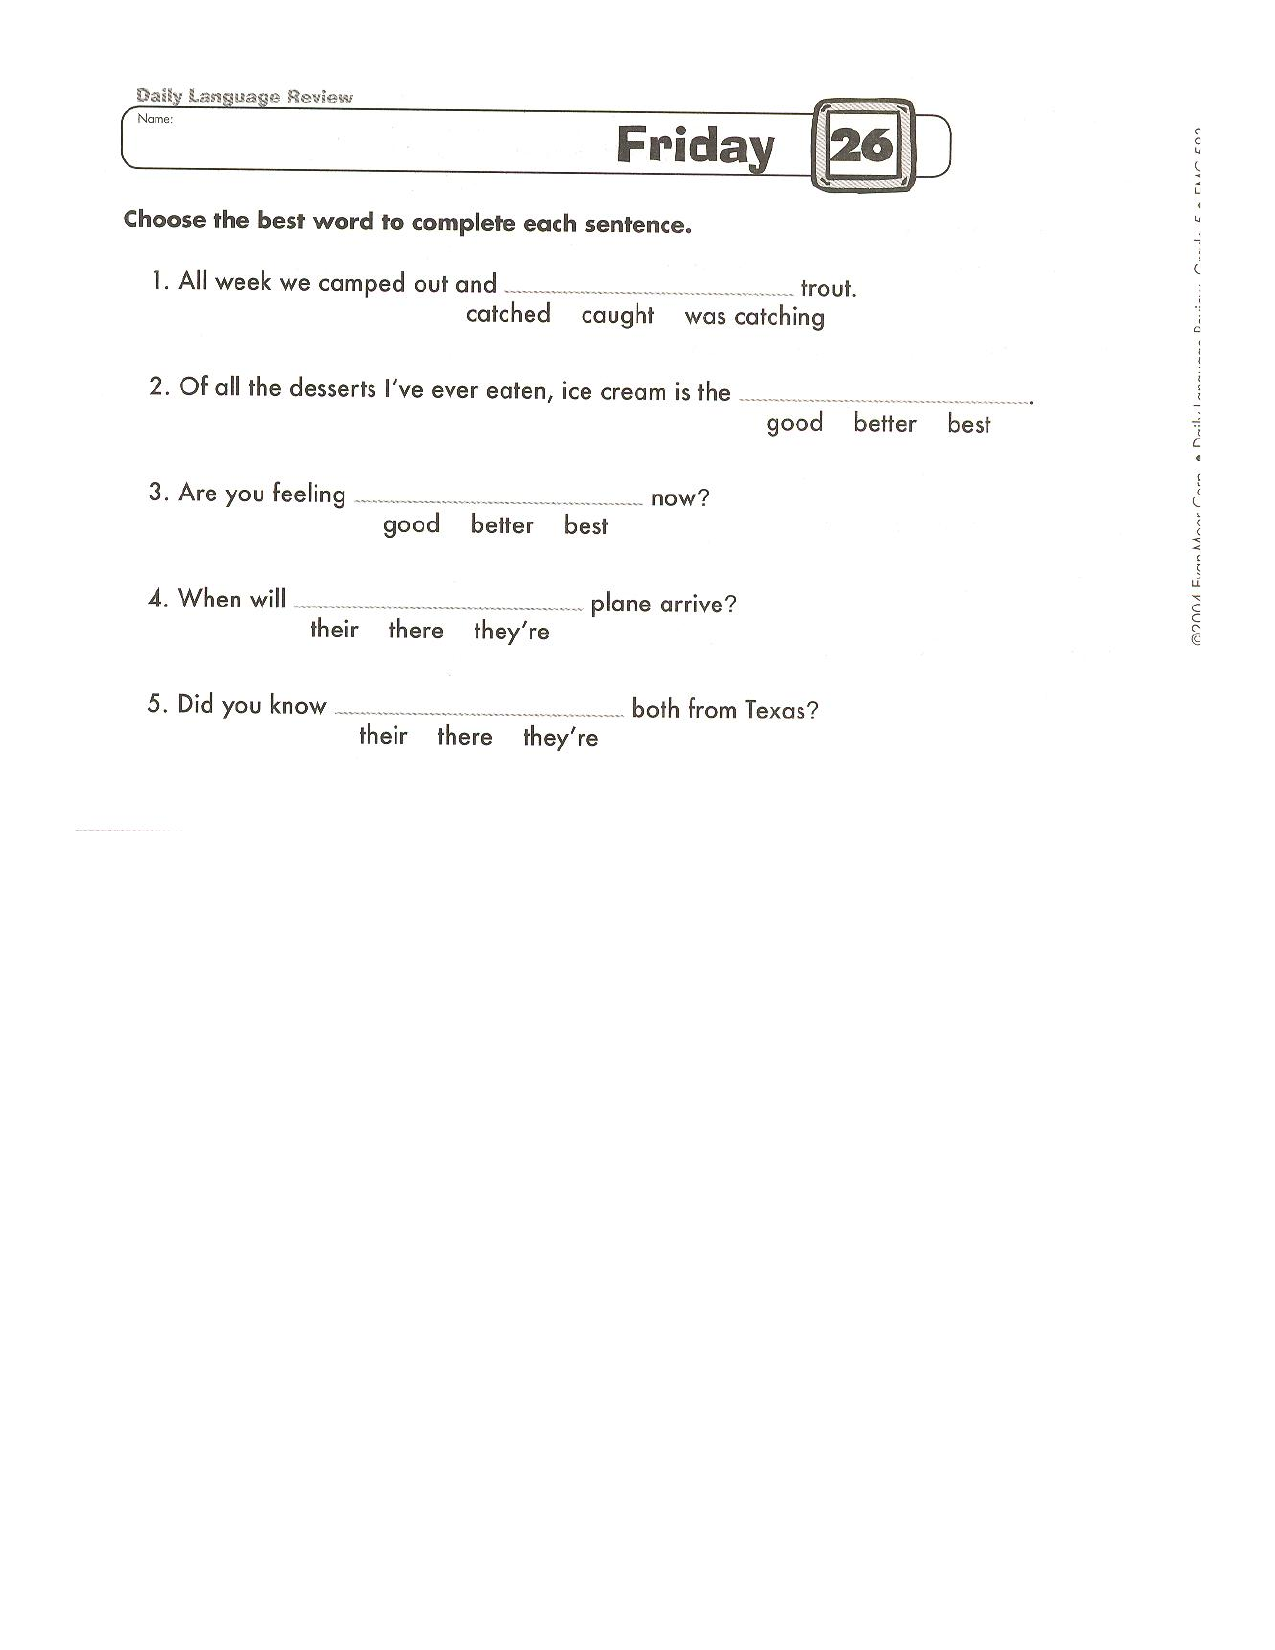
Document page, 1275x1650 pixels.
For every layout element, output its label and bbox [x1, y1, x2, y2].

picture [75, 75, 1200, 831]
